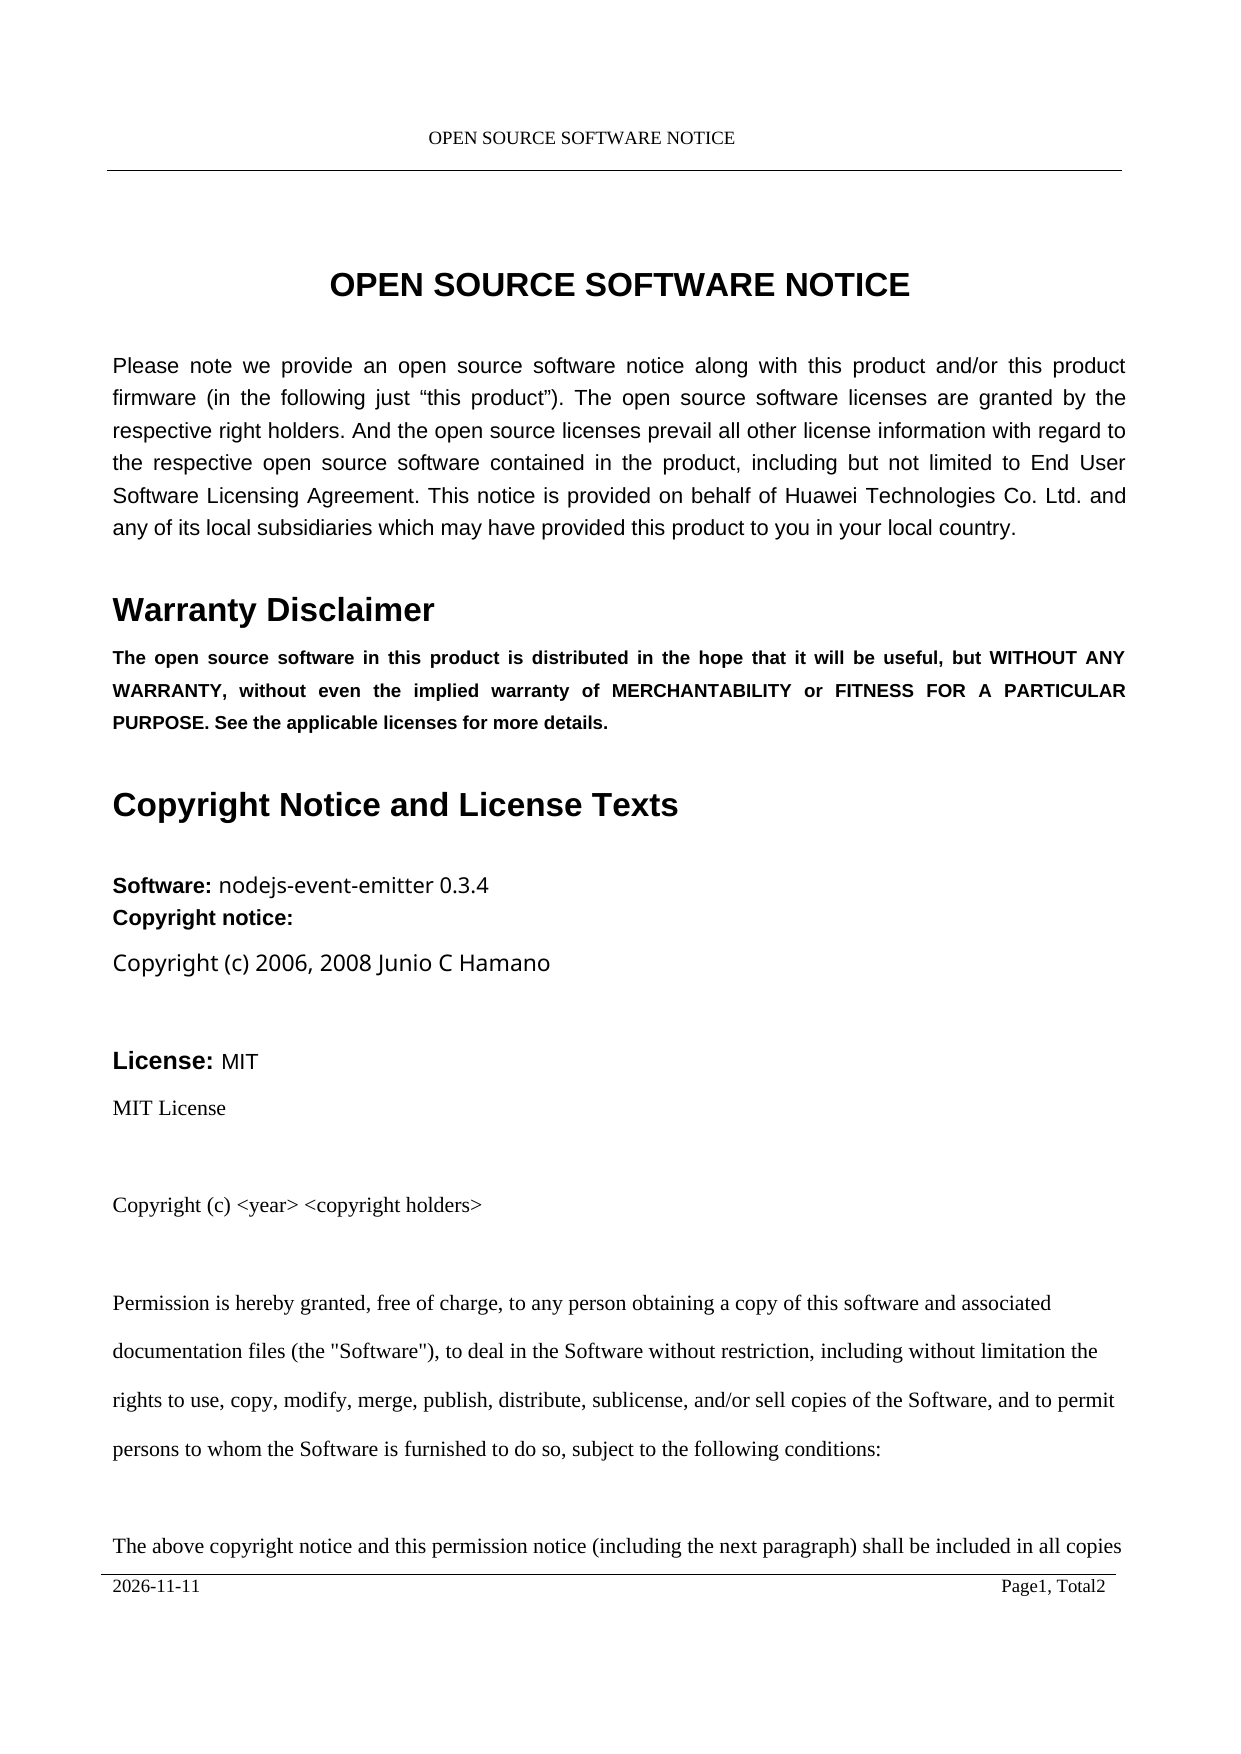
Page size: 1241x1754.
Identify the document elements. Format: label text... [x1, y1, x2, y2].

text Copyright notice: [112, 901, 1128, 934]
text License: MIT [112, 1044, 1128, 1077]
text Please note we provide an open source software notice along with this product and/or this product firmware (in the following just “this product”). The open source software licenses are granted by the respective right holders. And the open source licenses prevail all other license information with regard to the respective open source software contained in the product, including but not limited to End User Software Licensing Agreement. This notice is provided on behalf of Huawei Technologies Co. Ltd. and any of its local subsidiaries which may have provided this product to you in your local country. [112, 349, 1128, 544]
text The open source software in this product is distributed in the hope that it will be useful, but WITHOUT ANY WARRANTY, without even the implied warranty of MERCHANTABILITY or FITNESS FOR A PARTICULAR PURPOSE. See the applicable licenses for more details. [112, 641, 1128, 739]
text Warranty Disclaimer [112, 576, 1128, 641]
text Copyright Notice and License Texts [112, 771, 1128, 836]
text Software: nodejs-event-emitter 0.3.4 [112, 869, 1128, 901]
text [112, 1091, 1128, 1562]
text OPEN SOURCE SOFTWARE NOTICE [112, 251, 1128, 316]
text Copyright (c) 2006, 2008 Junio C Hamano [112, 947, 1128, 1028]
